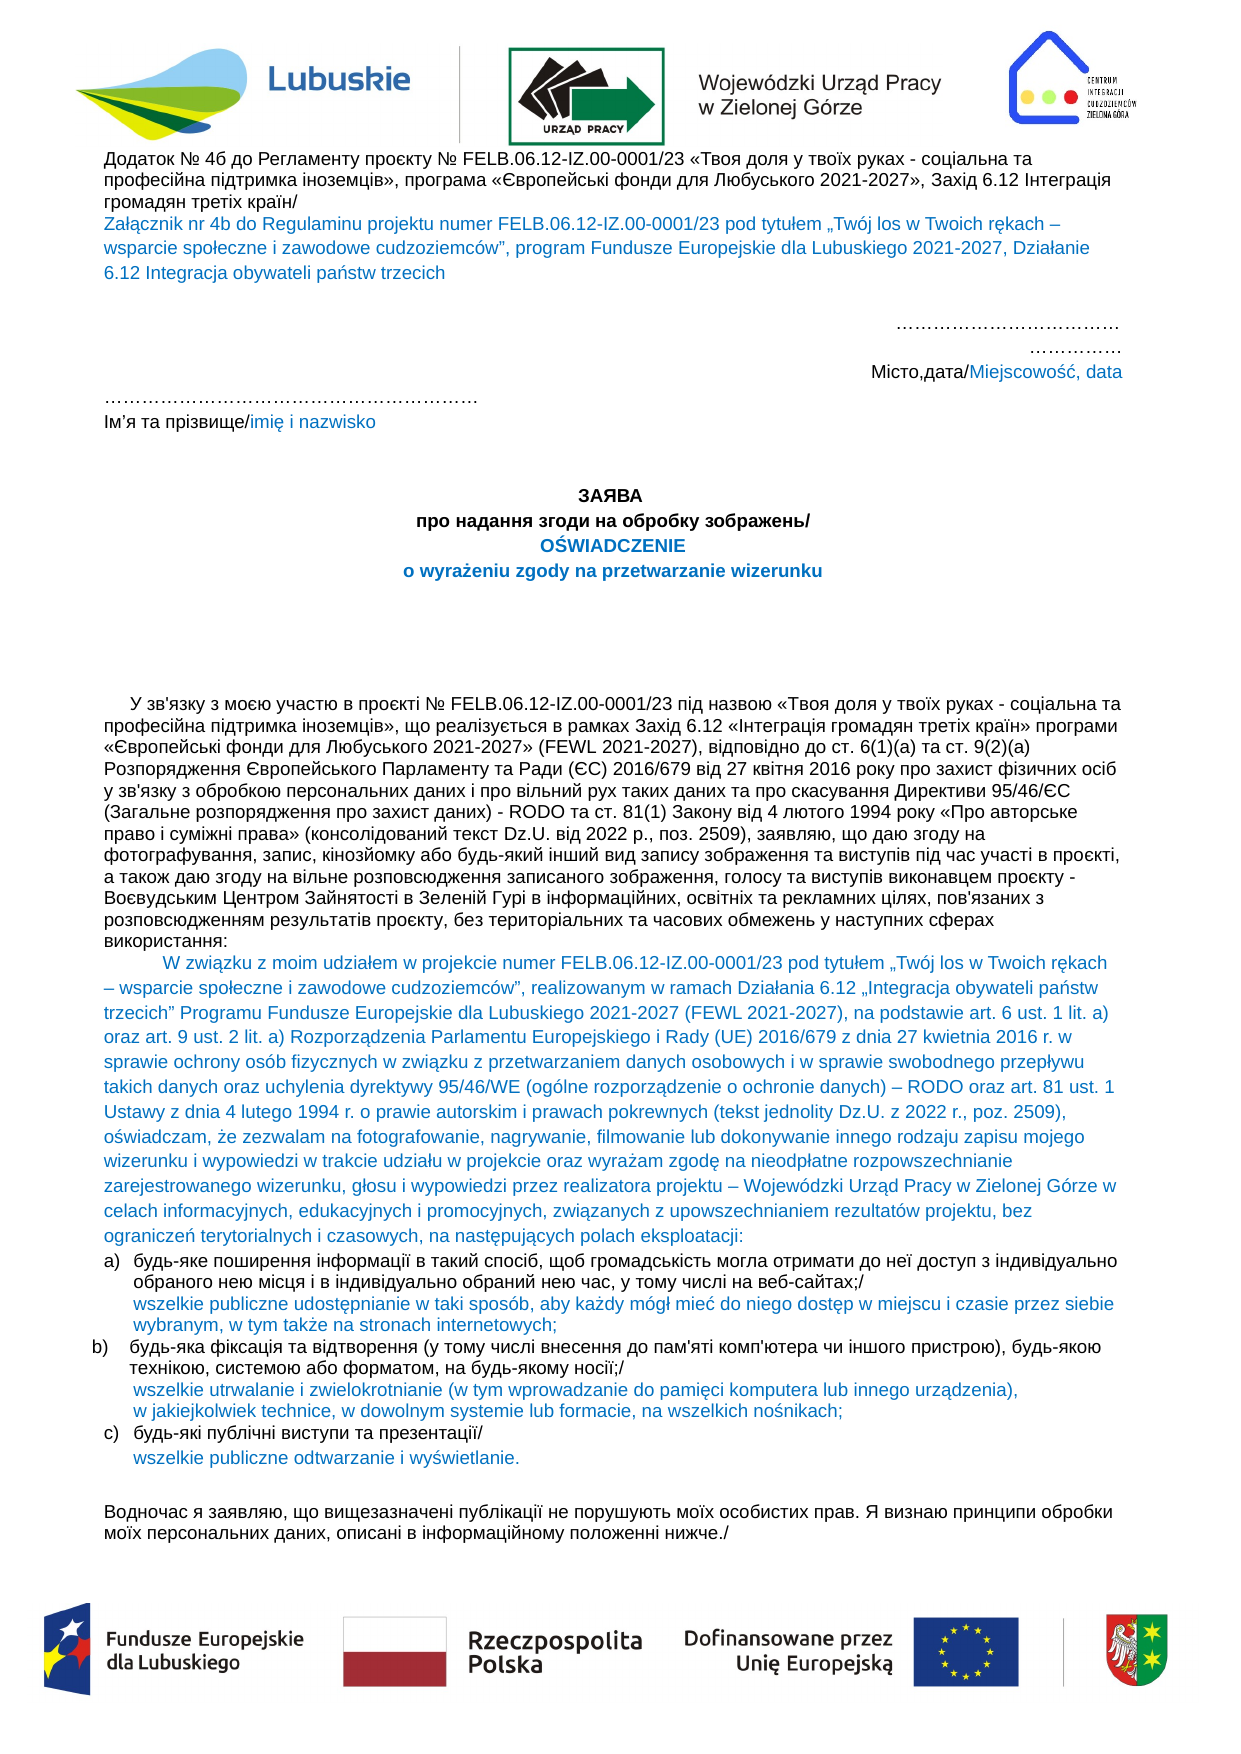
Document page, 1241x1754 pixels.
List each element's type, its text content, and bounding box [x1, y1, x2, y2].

text ЗАЯВА про надання згоди на обробку зображень/ [103, 485, 1122, 531]
text Місто,дата/Miejscowość, data [103, 361, 1122, 383]
text wszelkie publiczne udostępnianie w taki sposób, aby każdy mógł mieć do niego dostęp w miejscu i czasie przez siebie wybranym, w tym także na stronach internetowych; [133, 1292, 1122, 1336]
picture [75, 43, 944, 147]
text OŚWIADCZENIE [103, 534, 1122, 556]
text Додаток № 4б до Регламенту проєкту № FELB.06.12-IZ.00-0001/23 «Твоя доля у твоїх руках - соціальна та професійна підтримка іноземців», програма «Європейські фонди для Любуського 2021-2027», Захід 6.12 Інтеграція громадян третіх країн/ [103, 148, 1122, 212]
picture [26, 1603, 1199, 1703]
list будь-які публічні виступи та презентації/ [103, 1422, 1122, 1443]
list будь-яка фіксація та відтворення (у тому числі внесення до пам'яті комп'ютера чи іншого пристрою), будь-якою технікою, системою або форматом, на будь-якому носії;/ [92, 1336, 1122, 1379]
text wszelkie utrwalanie i zwielokrotnianie (w tym wprowadzanie do pamięci komputera lub innego urządzenia), w jakiejkolwiek technice, w dowolnym systemie lub formacie, na wszelkich nośnikach; [133, 1379, 1122, 1422]
list будь-яке поширення інформації в такий спосіб, щоб громадськість могла отримати до неї доступ з індивідуально обраного нею місця і в індивідуально обраний нею час, у тому числі на веб-сайтах;/ [103, 1249, 1122, 1292]
text W związku z moim udziałem w projekcie numer FELB.06.12-IZ.00-0001/23 pod tytułem „Twój los w Twoich rękach – wsparcie społeczne i zawodowe cudzoziemców”, realizowanym w ramach Działania 6.12 „Integracja obywateli państw trzecich” Programu Fundusze Europejskie dla Lubuskiego 2021-2027 (FEWL 2021-2027), na podstawie art. 6 ust. 1 lit. a) oraz art. 9 ust. 2 lit. a) Rozporządzenia Parlamentu Europejskiego i Rady (UE) 2016/679 z dnia 27 kwietnia 2016 r. w sprawie ochrony osób fizycznych w związku z przetwarzaniem danych osobowych i w sprawie swobodnego przepływu takich danych oraz uchylenia dyrektywy 95/46/WE (ogólne rozporządzenie o ochronie danych) – RODO oraz art. 81 ust. 1 Ustawy z dnia 4 lutego 1994 r. o prawie autorskim i prawach pokrewnych (tekst jednolity Dz.U. z 2022 r., poz. 2509), oświadczam, że zezwalam na fotografowanie, nagrywanie, filmowanie lub dokonywanie innego rodzaju zapisu mojego wizerunku i wypowiedzi w trakcie udziału w projekcie oraz wyrażam zgodę na nieodpłatne rozpowszechnianie zarejestrowanego wizerunku, głosu i wypowiedzi przez realizatora projektu – Wojewódzki Urząd Pracy w Zielonej Górze w celach informacyjnych, edukacyjnych i promocyjnych, związanych z upowszechnianiem rezultatów projektu, bez ograniczeń terytorialnych i czasowych, na następujących polach eksploatacji: [103, 952, 1122, 1246]
picture [1005, 13, 1138, 147]
text Ім’я та прізвище/imię i nazwisko [103, 411, 1122, 432]
text У зв'язку з моєю участю в проєкті № FELB.06.12-IZ.00-0001/23 під назвою «Твоя доля у твоїх руках - соціальна та професійна підтримка іноземців», що реалізується в рамках Захід 6.12 «Інтеграція громадян третіх країн» програми «Європейські фонди для Любуського 2021-2027» (FEWL 2021-2027), відповідно до ст. 6(1)(а) та ст. 9(2)(а) Розпорядження Європейського Парламенту та Ради (ЄС) 2016/679 від 27 квітня 2016 року про захист фізичних осіб у зв'язку з обробкою персональних даних і про вільний рух таких даних та про скасування Директиви 95/46/ЄС (Загальне розпорядження про захист даних) - RODO та ст. 81(1) Закону від 4 лютого 1994 року «Про авторське право і суміжні права» (консолідований текст Dz.U. від 2022 р., поз. 2509), заявляю, що даю згоду на фотографування, запис, кінозйомку або будь-який інший вид запису зображення та виступів під час участі в проєкті, а також даю згоду на вільне розповсюдження записаного зображення, голосу та виступів виконавцем проєкту - Воєвудським Центром Зайнятості в Зеленій Гурі в інформаційних, освітніх та рекламних цілях, пов'язаних з розповсюдженням результатів проєкту, без територіальних та часових обмежень у наступних сферах використання: [103, 693, 1122, 952]
text …………………………………………………… [103, 386, 1122, 407]
text …………………………………………… [103, 311, 1122, 358]
text o wyrażeniu zgody na przetwarzanie wizerunku [103, 559, 1122, 581]
text Załącznik nr 4b do Regulaminu projektu numer FELB.06.12-IZ.00-0001/23 pod tytułem „Twój los w Twoich rękach – wsparcie społeczne i zawodowe cudzoziemców”, program Fundusze Europejskie dla Lubuskiego 2021-2027, Działanie 6.12 Integracja obywateli państw trzecich [103, 212, 1122, 283]
text wszelkie publiczne odtwarzanie i wyświetlanie. [133, 1447, 1122, 1468]
